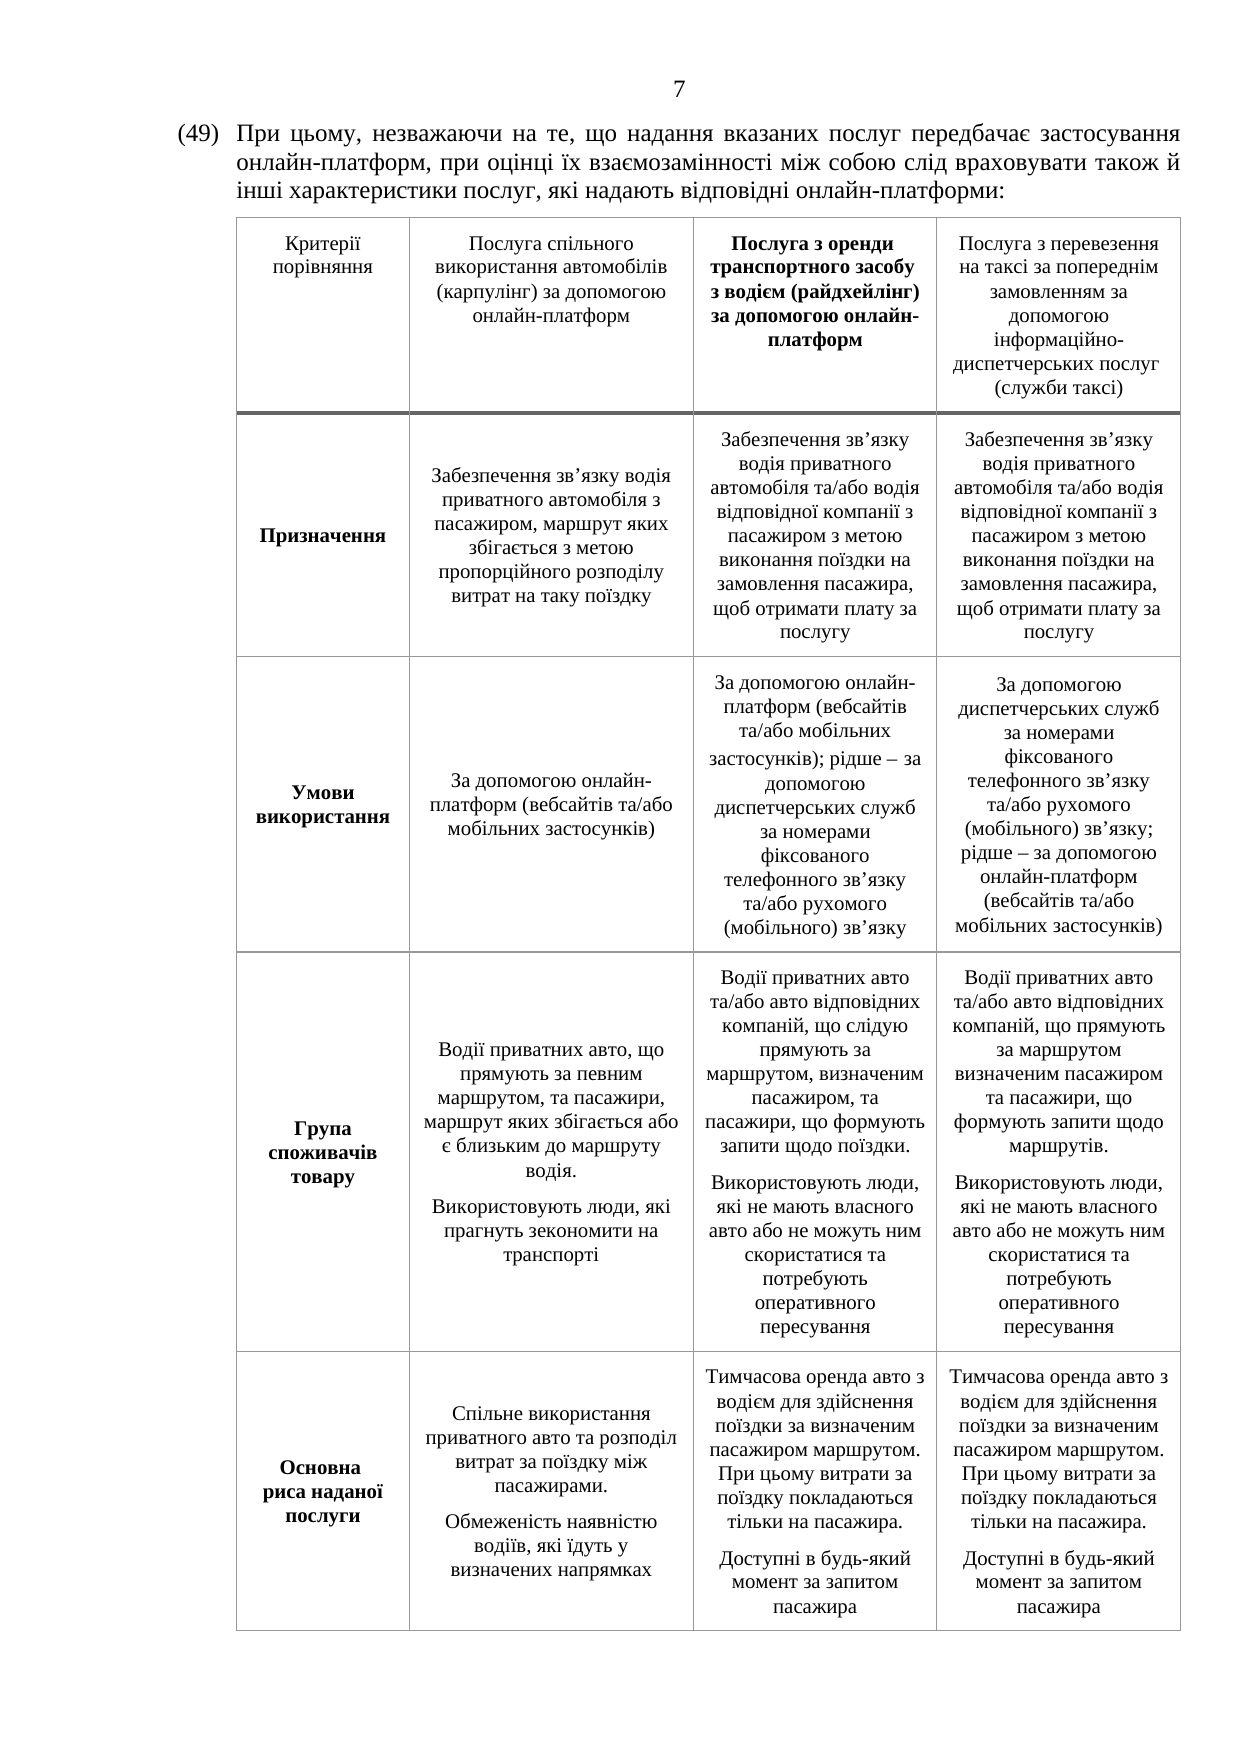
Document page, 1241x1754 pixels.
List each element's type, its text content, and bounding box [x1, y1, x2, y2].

table_cell Призначення [237, 415, 409, 656]
table_cell Забезпечення зв’язку водія приватного автомобіля та/або водія відповідної компанії з пасажиром з метою виконання поїздки на замовлення пасажира, щоб отримати плату за послугу [694, 415, 936, 656]
list При цьому, незважаючи на те, що надання вказаних послуг передбачає застосування онлайн-платформ, при оцінці їх взаємозамінності між собою слід враховувати також й інші характеристики послуг, які надають відповідні онлайн-платформи: [177, 118, 1181, 204]
table_cell Забезпечення зв’язку водія приватного автомобіля та/або водія відповідної компанії з пасажиром з метою виконання поїздки на замовлення пасажира, щоб отримати плату за послугу [937, 415, 1180, 656]
table_cell Умови використання [237, 657, 409, 951]
table_cell За допомогою онлайн-платформ (вебсайтів та/або мобільних застосунків) [410, 657, 693, 951]
table_cell Тимчасова оренда авто з водієм для здійснення поїздки за визначеним пасажиром маршрутом. При цьому витрати за поїздку покладаються тільки на пасажира. Доступні в будь-який момент за запитом пасажира [694, 1352, 936, 1630]
table_cell Тимчасова оренда авто з водієм для здійснення поїздки за визначеним пасажиром маршрутом. При цьому витрати за поїздку покладаються тільки на пасажира. Доступні в будь-який момент за запитом пасажира [937, 1352, 1180, 1630]
table_cell За допомогою онлайн-платформ (вебсайтів та/або мобільних застосунків); рідше – за допомогою диспетчерських служб за номерами фіксованого телефонного зв’язку та/або рухомого (мобільного) зв’язку [694, 657, 936, 951]
table_cell Водії приватних авто та/або авто відповідних компаній, що слідую прямують за маршрутом, визначеним пасажиром, та пасажири, що формують запити щодо поїздки. Використовують люди, які не мають власного авто або не можуть ним скористатися та потребують оперативного пересування [694, 953, 936, 1351]
table_cell За допомогою диспетчерських служб за номерами фіксованого телефонного зв’язку та/або рухомого (мобільного) зв’язку; рідше – за допомогою онлайн-платформ (вебсайтів та/або мобільних застосунків) [937, 657, 1180, 951]
table_cell Спільне використання приватного авто та розподіл витрат за поїздку між пасажирами. Обмеженість наявністю водіїв, які їдуть у визначених напрямках [410, 1352, 693, 1630]
table_cell Водії приватних авто, що прямують за певним маршрутом, та пасажири, маршрут яких збігається або є близьким до маршруту водія. Використовують люди, які прагнуть зекономити на транспорті [410, 953, 693, 1351]
table_header Критерії порівняння [237, 218, 409, 411]
table_header Послуга з оренди транспортного засобу з водієм (райдхейлінг) за допомогою онлайн-платформ [694, 218, 936, 411]
table_header Послуга спільного використання автомобілів (карпулінг) за допомогою онлайн-платформ [410, 218, 693, 411]
table_cell Водії приватних авто та/або авто відповідних компаній, що прямують за маршрутом визначеним пасажиром та пасажири, що формують запити щодо маршрутів. Використовують люди, які не мають власного авто або не можуть ним скористатися та потребують оперативного пересування [937, 953, 1180, 1351]
table_cell Забезпечення зв’язку водія приватного автомобіля з пасажиром, маршрут яких збігається з метою пропорційного розподілу витрат на таку поїздку [410, 415, 693, 656]
table_cell Основна риса наданої послуги [237, 1352, 409, 1630]
table_cell Група споживачів товару [237, 953, 409, 1351]
table_header Послуга з перевезення на таксі за попереднім замовленням за допомогою інформаційно-диспетчерських послуг (служби таксі) [937, 218, 1180, 411]
